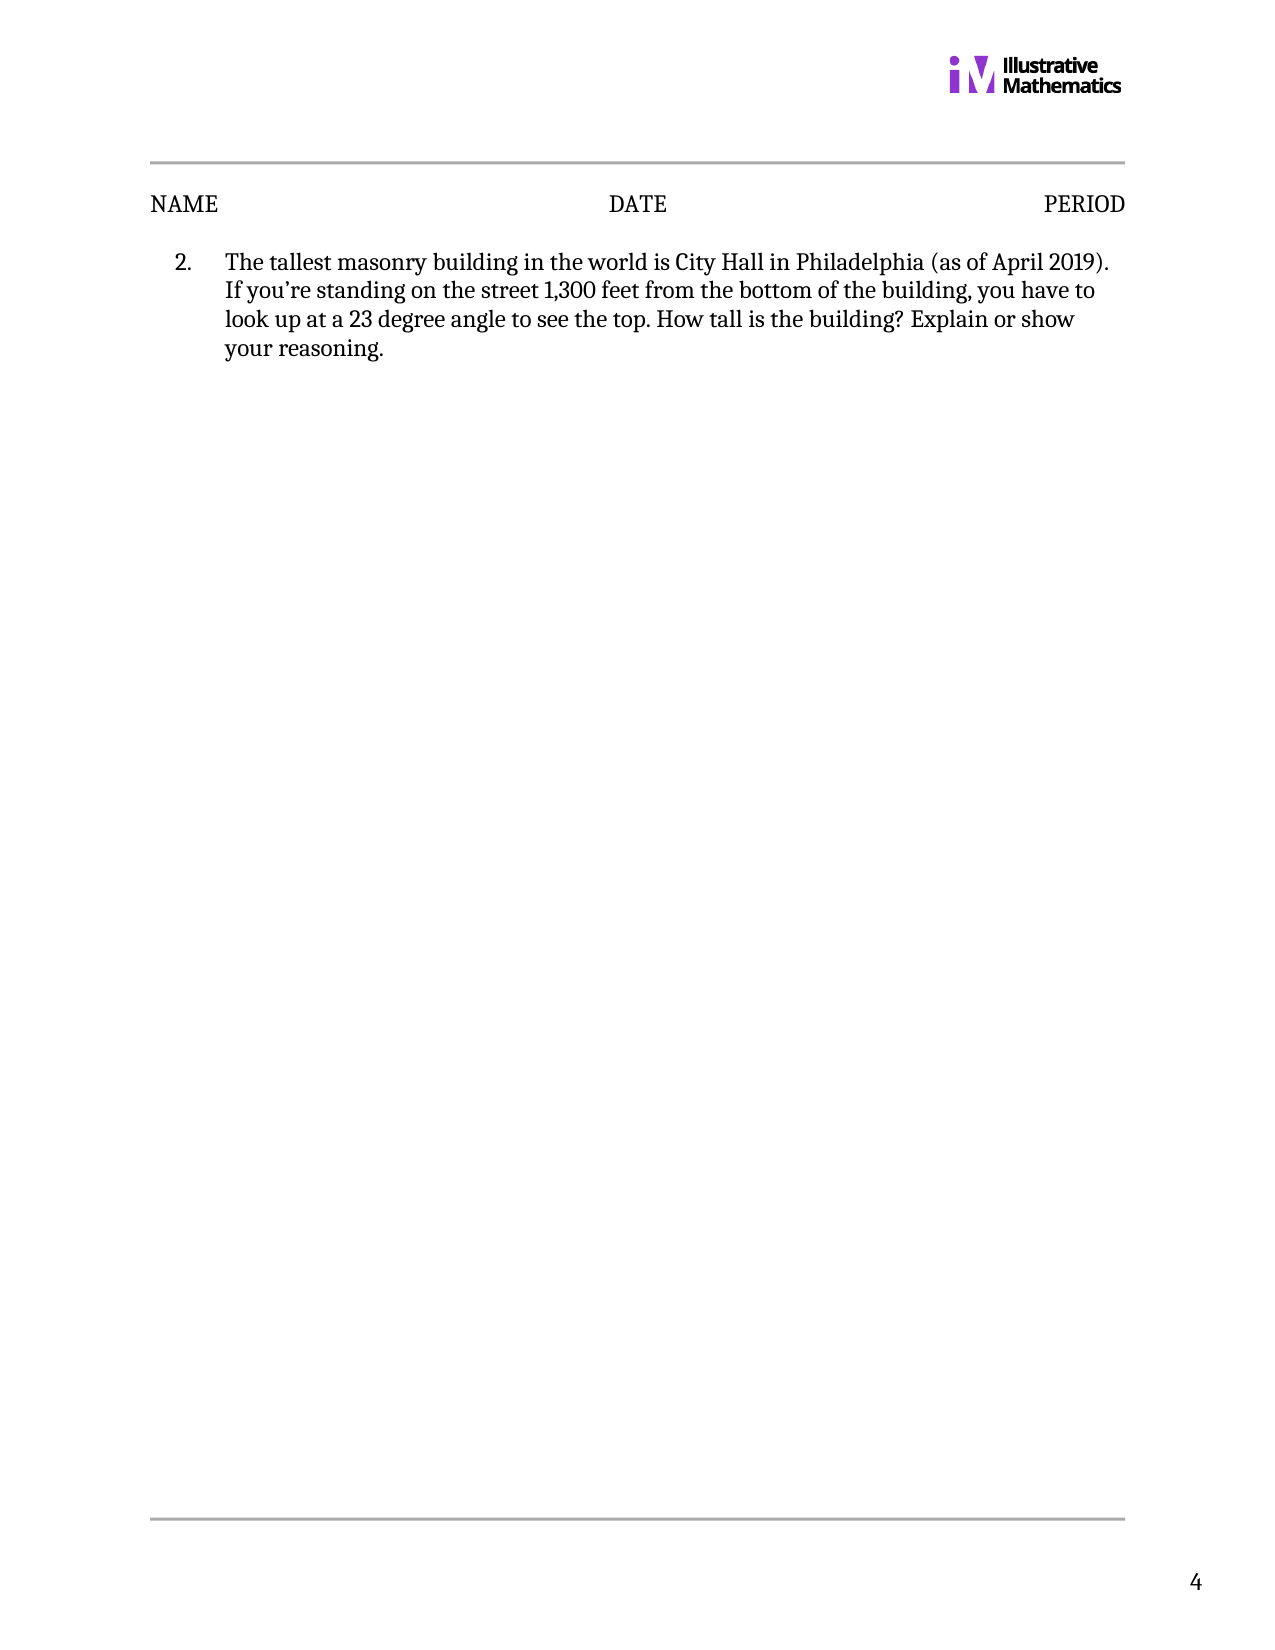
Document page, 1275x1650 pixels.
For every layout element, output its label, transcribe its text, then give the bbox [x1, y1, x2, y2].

list The tallest masonry building in the world is City Hall in Philadelphia (as of April 2019). If you’re standing on the street 1,300 feet from the bottom of the building, you have to look up at a 23 degree angle to see the top. How tall is the building? Explain or show your reasoning. [175, 247, 1125, 362]
picture [949, 55, 1121, 93]
